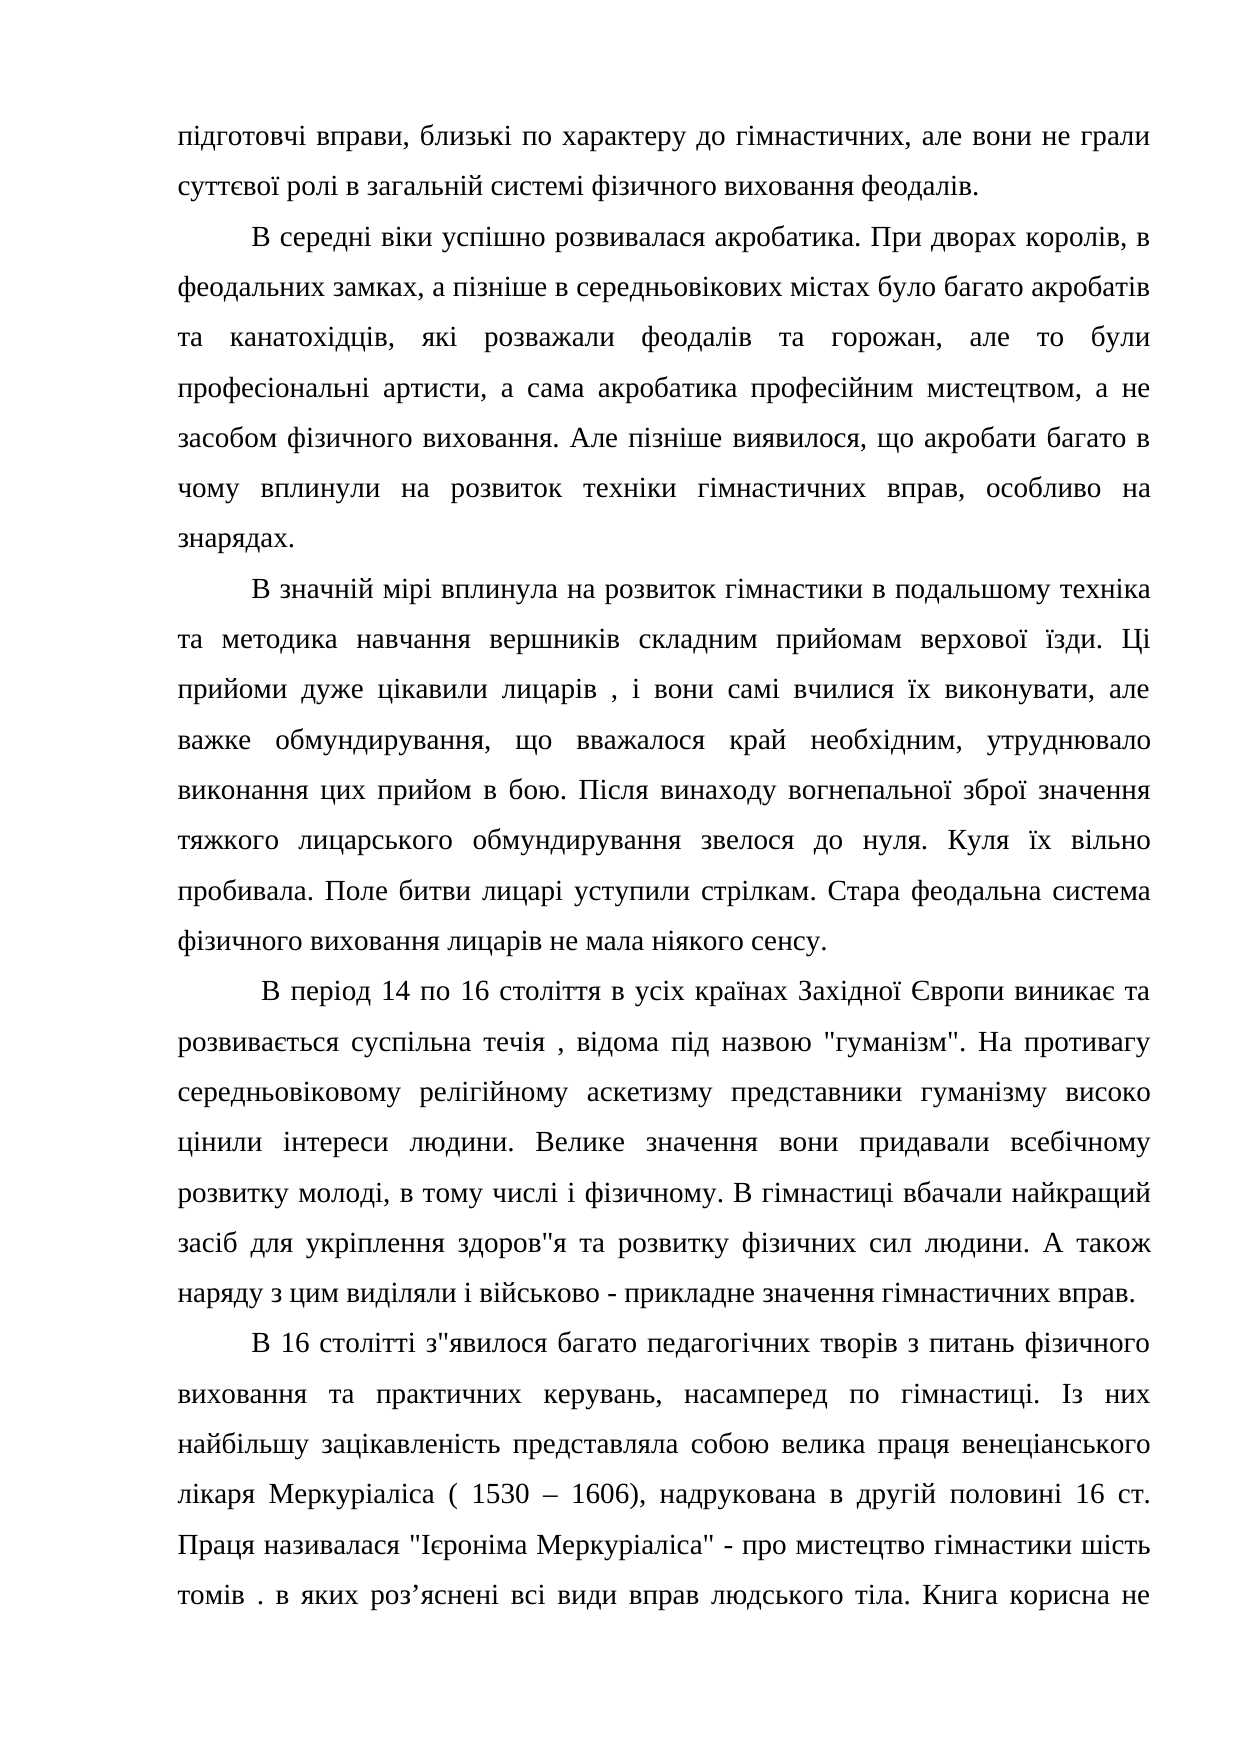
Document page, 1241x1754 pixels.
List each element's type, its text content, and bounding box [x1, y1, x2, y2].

text В середні віки успішно розвивалася акробатика. При дворах королів, в феодальних замках, а пізніше в середньовікових містах було багато акробатів та канатохідців, які розважали феодалів та горожан, але то були професіональні артисти, а сама акробатика професійним мистецтвом, а не засобом фізичного виховання. Але пізніше виявилося, що акробати багато в чому вплинули на розвиток техніки гімнастичних вправ, особливо на знарядах. [177, 219, 1152, 554]
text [177, 1326, 1152, 1611]
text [177, 118, 1152, 202]
text В період 14 по 16 століття в усіх країнах Західної Європи виникає та розвивається суспільна течія , відома під назвою "гуманізм". На противагу середньовіковому релігійному аскетизму представники гуманізму високо цінили інтереси людини. Велике значення вони придавали всебічному розвитку молоді, в тому числі і фізичному. В гімнастиці вбачали найкращий засіб для укріплення здоров"я та розвитку фізичних сил людини. А також наряду з цим виділяли і військово - прикладне значення гімнастичних вправ. [177, 973, 1152, 1309]
text В значній мірі вплинула на розвиток гімнастики в подальшому техніка та методика навчання вершників складним прийомам верхової їзди. Ці прийоми дуже цікавили лицарів , і вони самі вчилися їх виконувати, але важке обмундирування, що вважалося край необхідним, утруднювало виконання цих прийом в бою. Після винаходу вогнепальної зброї значення тяжкого лицарського обмундирування звелося до нуля. Куля їх вільно пробивала. Поле битви лицарі уступили стрілкам. Стара феодальна система фізичного виховання лицарів не мала ніякого сенсу. [177, 571, 1152, 957]
